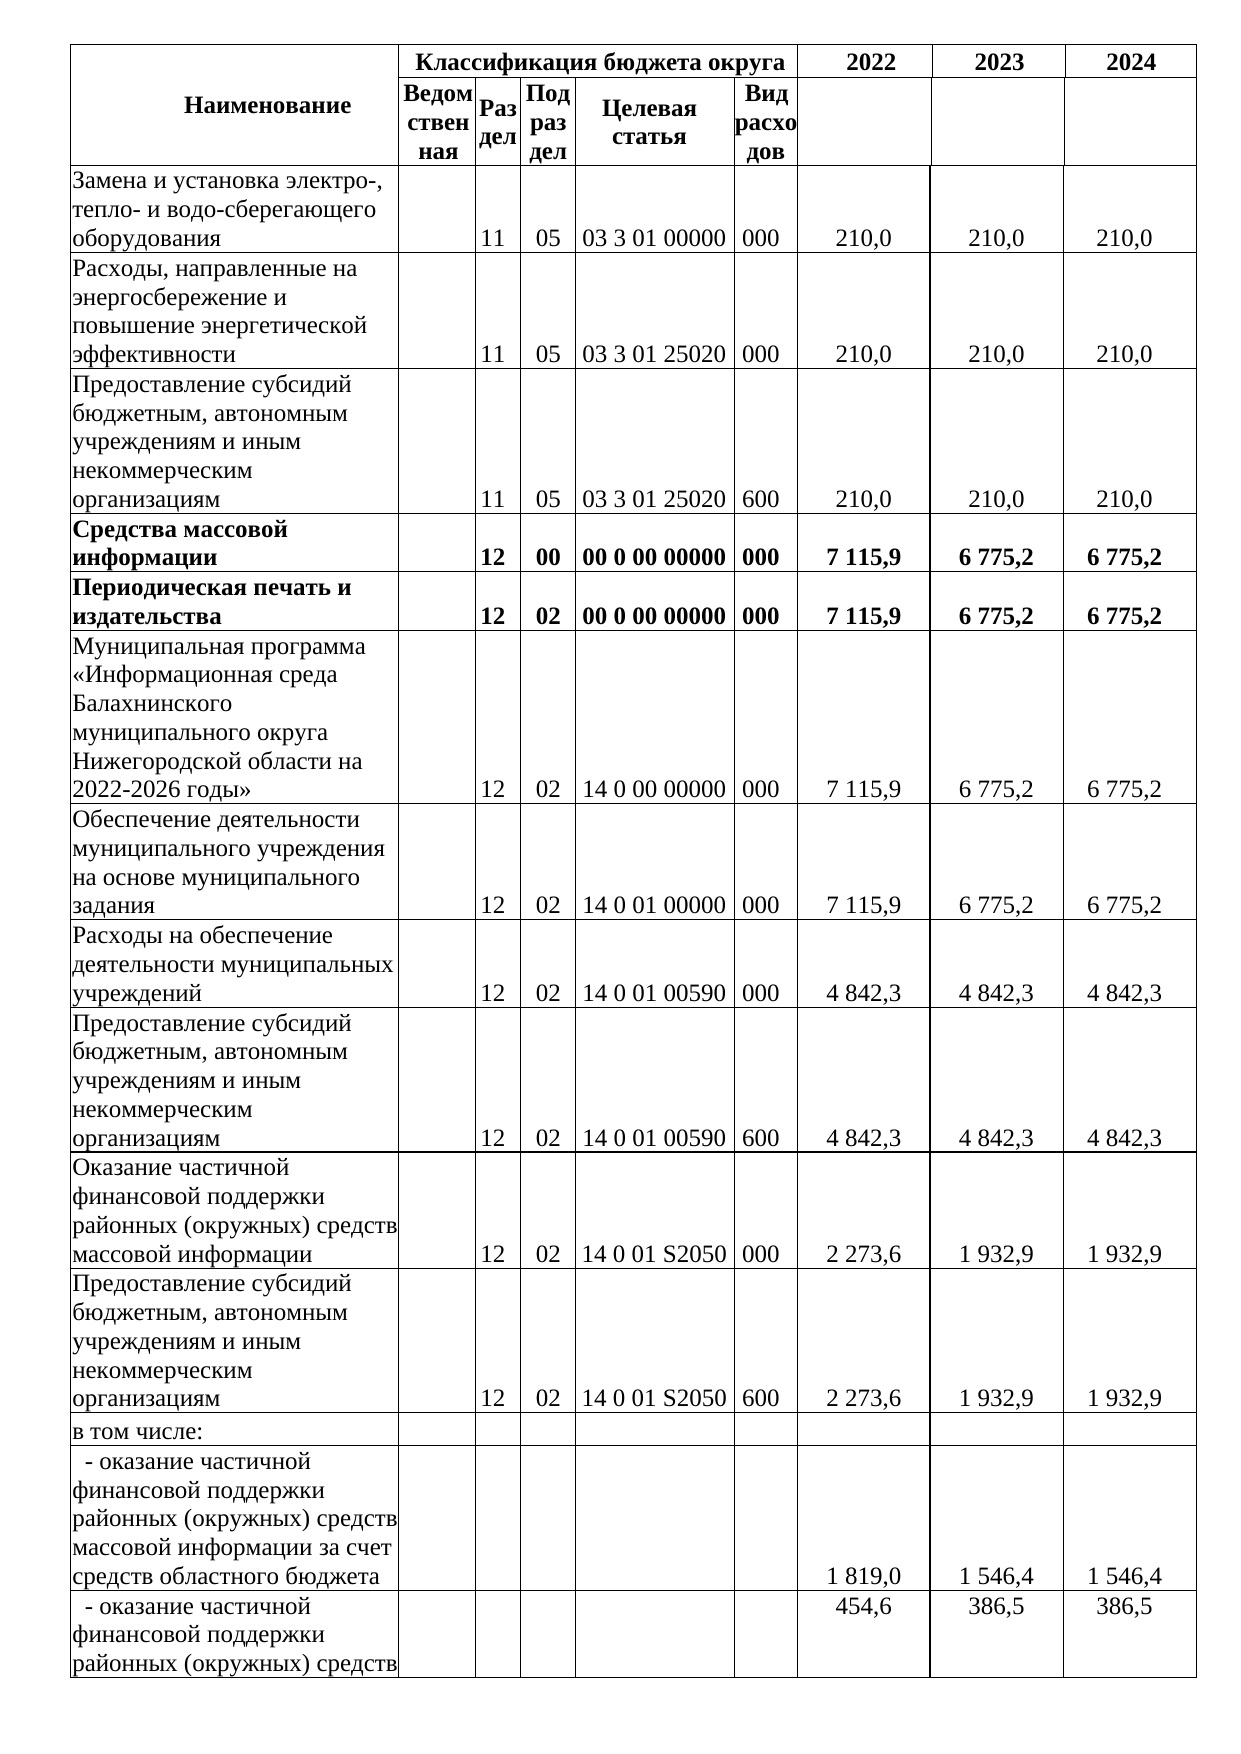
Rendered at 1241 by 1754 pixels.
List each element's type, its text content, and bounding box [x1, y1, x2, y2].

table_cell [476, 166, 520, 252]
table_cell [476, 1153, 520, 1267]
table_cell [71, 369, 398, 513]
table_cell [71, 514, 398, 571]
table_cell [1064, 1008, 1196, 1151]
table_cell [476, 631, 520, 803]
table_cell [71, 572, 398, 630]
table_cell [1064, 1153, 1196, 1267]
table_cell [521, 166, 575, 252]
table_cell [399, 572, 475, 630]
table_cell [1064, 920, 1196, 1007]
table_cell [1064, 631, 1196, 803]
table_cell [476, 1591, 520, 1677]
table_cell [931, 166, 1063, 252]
table_cell [932, 78, 1064, 164]
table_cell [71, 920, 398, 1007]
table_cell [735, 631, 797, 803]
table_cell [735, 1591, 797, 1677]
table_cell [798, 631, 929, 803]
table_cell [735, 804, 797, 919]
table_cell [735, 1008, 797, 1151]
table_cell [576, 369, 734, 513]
table_cell Вид расхо дов [735, 78, 797, 164]
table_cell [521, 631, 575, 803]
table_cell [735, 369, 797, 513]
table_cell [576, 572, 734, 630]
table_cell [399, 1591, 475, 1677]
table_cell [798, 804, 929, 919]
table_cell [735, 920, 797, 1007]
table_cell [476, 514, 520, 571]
table_header 2023 [933, 45, 1065, 77]
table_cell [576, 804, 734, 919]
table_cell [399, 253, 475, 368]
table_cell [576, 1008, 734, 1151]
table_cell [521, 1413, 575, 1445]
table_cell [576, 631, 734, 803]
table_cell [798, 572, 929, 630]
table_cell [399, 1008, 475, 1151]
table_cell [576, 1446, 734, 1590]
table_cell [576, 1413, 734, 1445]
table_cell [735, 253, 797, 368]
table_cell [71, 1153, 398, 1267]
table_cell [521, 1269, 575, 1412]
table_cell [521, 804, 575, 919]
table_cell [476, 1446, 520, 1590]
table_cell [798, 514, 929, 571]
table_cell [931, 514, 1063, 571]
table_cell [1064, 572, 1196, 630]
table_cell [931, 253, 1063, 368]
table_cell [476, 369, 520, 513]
table_header Классификация бюджета округа [399, 45, 797, 77]
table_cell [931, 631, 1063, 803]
table_cell [798, 78, 931, 164]
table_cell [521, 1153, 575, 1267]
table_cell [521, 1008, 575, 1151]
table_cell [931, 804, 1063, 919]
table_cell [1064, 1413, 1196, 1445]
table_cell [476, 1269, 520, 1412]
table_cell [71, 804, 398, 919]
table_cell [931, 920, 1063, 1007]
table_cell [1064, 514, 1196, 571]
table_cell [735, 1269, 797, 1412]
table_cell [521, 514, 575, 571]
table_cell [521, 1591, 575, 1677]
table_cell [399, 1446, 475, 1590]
table_header Наименование [71, 45, 398, 164]
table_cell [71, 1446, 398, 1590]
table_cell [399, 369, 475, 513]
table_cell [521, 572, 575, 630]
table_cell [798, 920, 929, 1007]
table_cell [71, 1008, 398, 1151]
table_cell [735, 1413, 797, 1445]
table_header 2024 [1066, 45, 1196, 77]
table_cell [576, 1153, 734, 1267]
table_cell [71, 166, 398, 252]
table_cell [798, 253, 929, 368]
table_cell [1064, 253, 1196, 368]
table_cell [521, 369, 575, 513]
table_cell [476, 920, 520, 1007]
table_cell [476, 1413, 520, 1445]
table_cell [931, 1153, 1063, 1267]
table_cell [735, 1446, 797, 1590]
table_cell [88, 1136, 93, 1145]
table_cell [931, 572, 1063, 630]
table_cell Раз дел [476, 78, 520, 164]
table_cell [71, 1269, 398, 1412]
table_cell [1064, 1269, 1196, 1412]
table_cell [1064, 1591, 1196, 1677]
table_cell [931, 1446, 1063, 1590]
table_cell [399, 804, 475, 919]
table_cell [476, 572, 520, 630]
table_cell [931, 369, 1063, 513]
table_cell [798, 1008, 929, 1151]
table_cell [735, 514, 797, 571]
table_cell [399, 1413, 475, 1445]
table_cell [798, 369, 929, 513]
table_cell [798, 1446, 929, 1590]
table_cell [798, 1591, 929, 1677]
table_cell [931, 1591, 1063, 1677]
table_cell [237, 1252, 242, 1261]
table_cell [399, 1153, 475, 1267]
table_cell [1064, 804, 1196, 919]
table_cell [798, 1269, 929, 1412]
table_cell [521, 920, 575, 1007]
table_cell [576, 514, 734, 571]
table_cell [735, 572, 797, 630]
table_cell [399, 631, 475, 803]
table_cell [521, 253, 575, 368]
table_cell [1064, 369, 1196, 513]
table_cell [1065, 78, 1196, 164]
table_header 2022 [798, 45, 932, 77]
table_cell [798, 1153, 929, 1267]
table_cell Целевая статья [576, 78, 734, 164]
table_cell Ведом ствен ная [399, 78, 475, 164]
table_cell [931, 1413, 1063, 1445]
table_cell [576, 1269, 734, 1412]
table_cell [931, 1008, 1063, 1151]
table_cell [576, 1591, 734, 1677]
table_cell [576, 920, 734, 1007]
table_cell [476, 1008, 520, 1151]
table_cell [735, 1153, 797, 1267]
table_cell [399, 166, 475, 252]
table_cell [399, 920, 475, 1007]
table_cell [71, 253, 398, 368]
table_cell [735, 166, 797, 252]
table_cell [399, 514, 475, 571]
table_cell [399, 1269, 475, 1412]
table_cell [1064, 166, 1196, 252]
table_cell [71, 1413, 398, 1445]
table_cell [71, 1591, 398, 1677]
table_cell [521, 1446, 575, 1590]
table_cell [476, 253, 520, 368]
table_cell Под раз дел [521, 78, 575, 164]
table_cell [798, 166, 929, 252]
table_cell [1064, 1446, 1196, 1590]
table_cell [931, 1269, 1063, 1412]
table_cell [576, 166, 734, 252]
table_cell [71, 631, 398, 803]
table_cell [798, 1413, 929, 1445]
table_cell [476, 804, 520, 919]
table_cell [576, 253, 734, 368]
